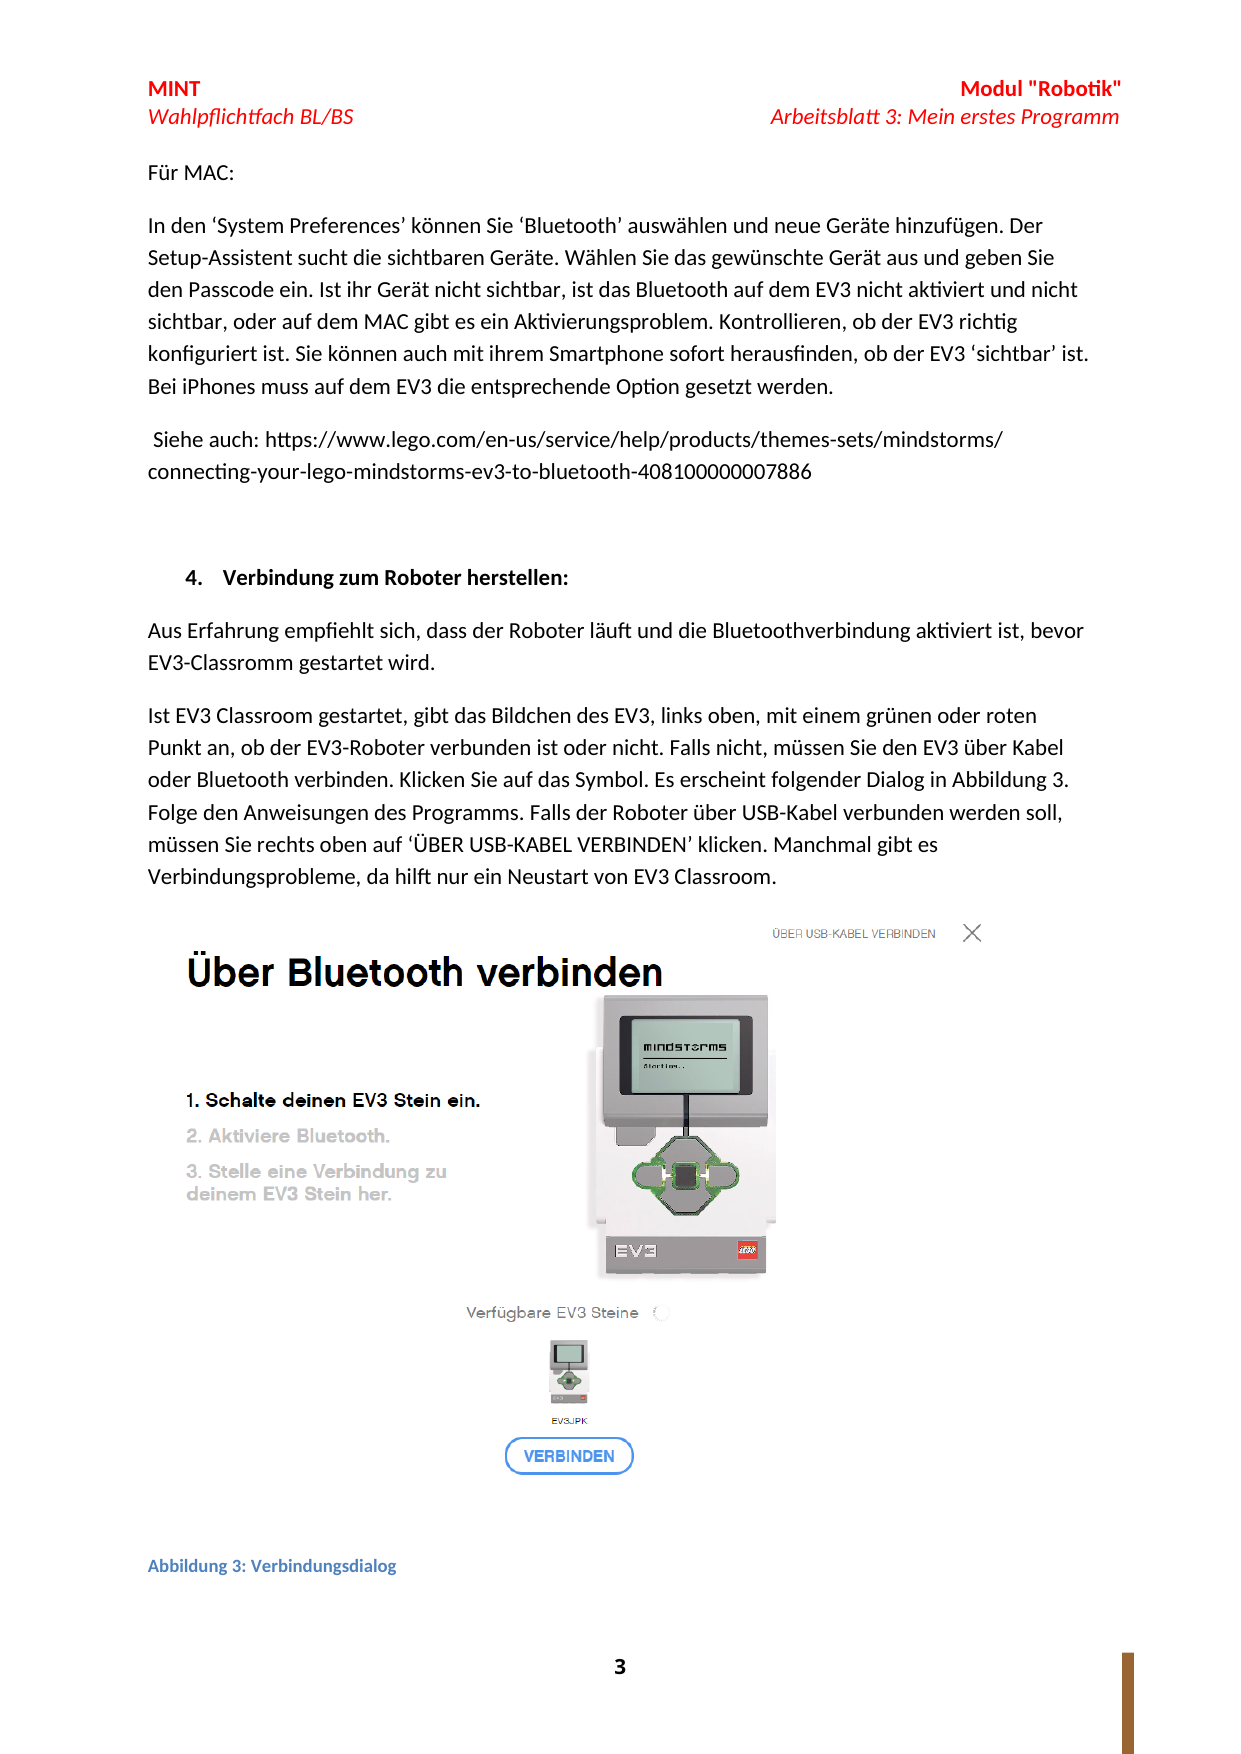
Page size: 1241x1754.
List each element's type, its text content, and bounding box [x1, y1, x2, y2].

text Ist EV3 Classroom gestartet, gibt das Bildchen des EV3, links oben, mit einem grünen oder roten Punkt an, ob der EV3-Roboter verbunden ist oder nicht. Falls nicht, müssen Sie den EV3 über Kabel oder Bluetooth verbinden. Klicken Sie auf das Symbol. Es erscheint folgender Dialog in Abbildung 3. Folge den Anweisungen des Programms. Falls der Roboter über USB-Kabel verbunden werden soll, müssen Sie rechts oben auf ‘ÜBER USB-KABEL VERBINDEN’ klicken. Manchmal gibt es Verbindungsprobleme, da hilft nur ein Neustart von EV3 Classroom. [148, 701, 1093, 890]
picture [147, 915, 990, 1530]
text Für MAC: [148, 158, 1093, 186]
list Verbindung zum Roboter herstellen: [185, 563, 1093, 591]
text Siehe auch: https://www.lego.com/en-us/service/help/products/themes-sets/mindstorms/connecting-your-lego-mindstorms-ev3-to-bluetooth-408100000007886 [148, 425, 1093, 485]
text Aus Erfahrung empfiehlt sich, dass der Roboter läuft und die Bluetoothverbindung aktiviert ist, bevor EV3-Classromm gestartet wird. [148, 616, 1093, 676]
text In den ‘System Preferences’ können Sie ‘Bluetooth’ auswählen und neue Geräte hinzufügen. Der Setup-Assistent sucht die sichtbaren Geräte. Wählen Sie das gewünschte Gerät aus und geben Sie den Passcode ein. Ist ihr Gerät nicht sichtbar, ist das Bluetooth auf dem EV3 nicht aktiviert und nicht sichtbar, oder auf dem MAC gibt es ein Aktivierungsproblem. Kontrollieren, ob der EV3 richtig konfiguriert ist. Sie können auch mit ihrem Smartphone sofort herausfinden, ob der EV3 ‘sichtbar’ ist. Bei iPhones muss auf dem EV3 die entsprechende Option gesetzt werden. [148, 211, 1093, 400]
